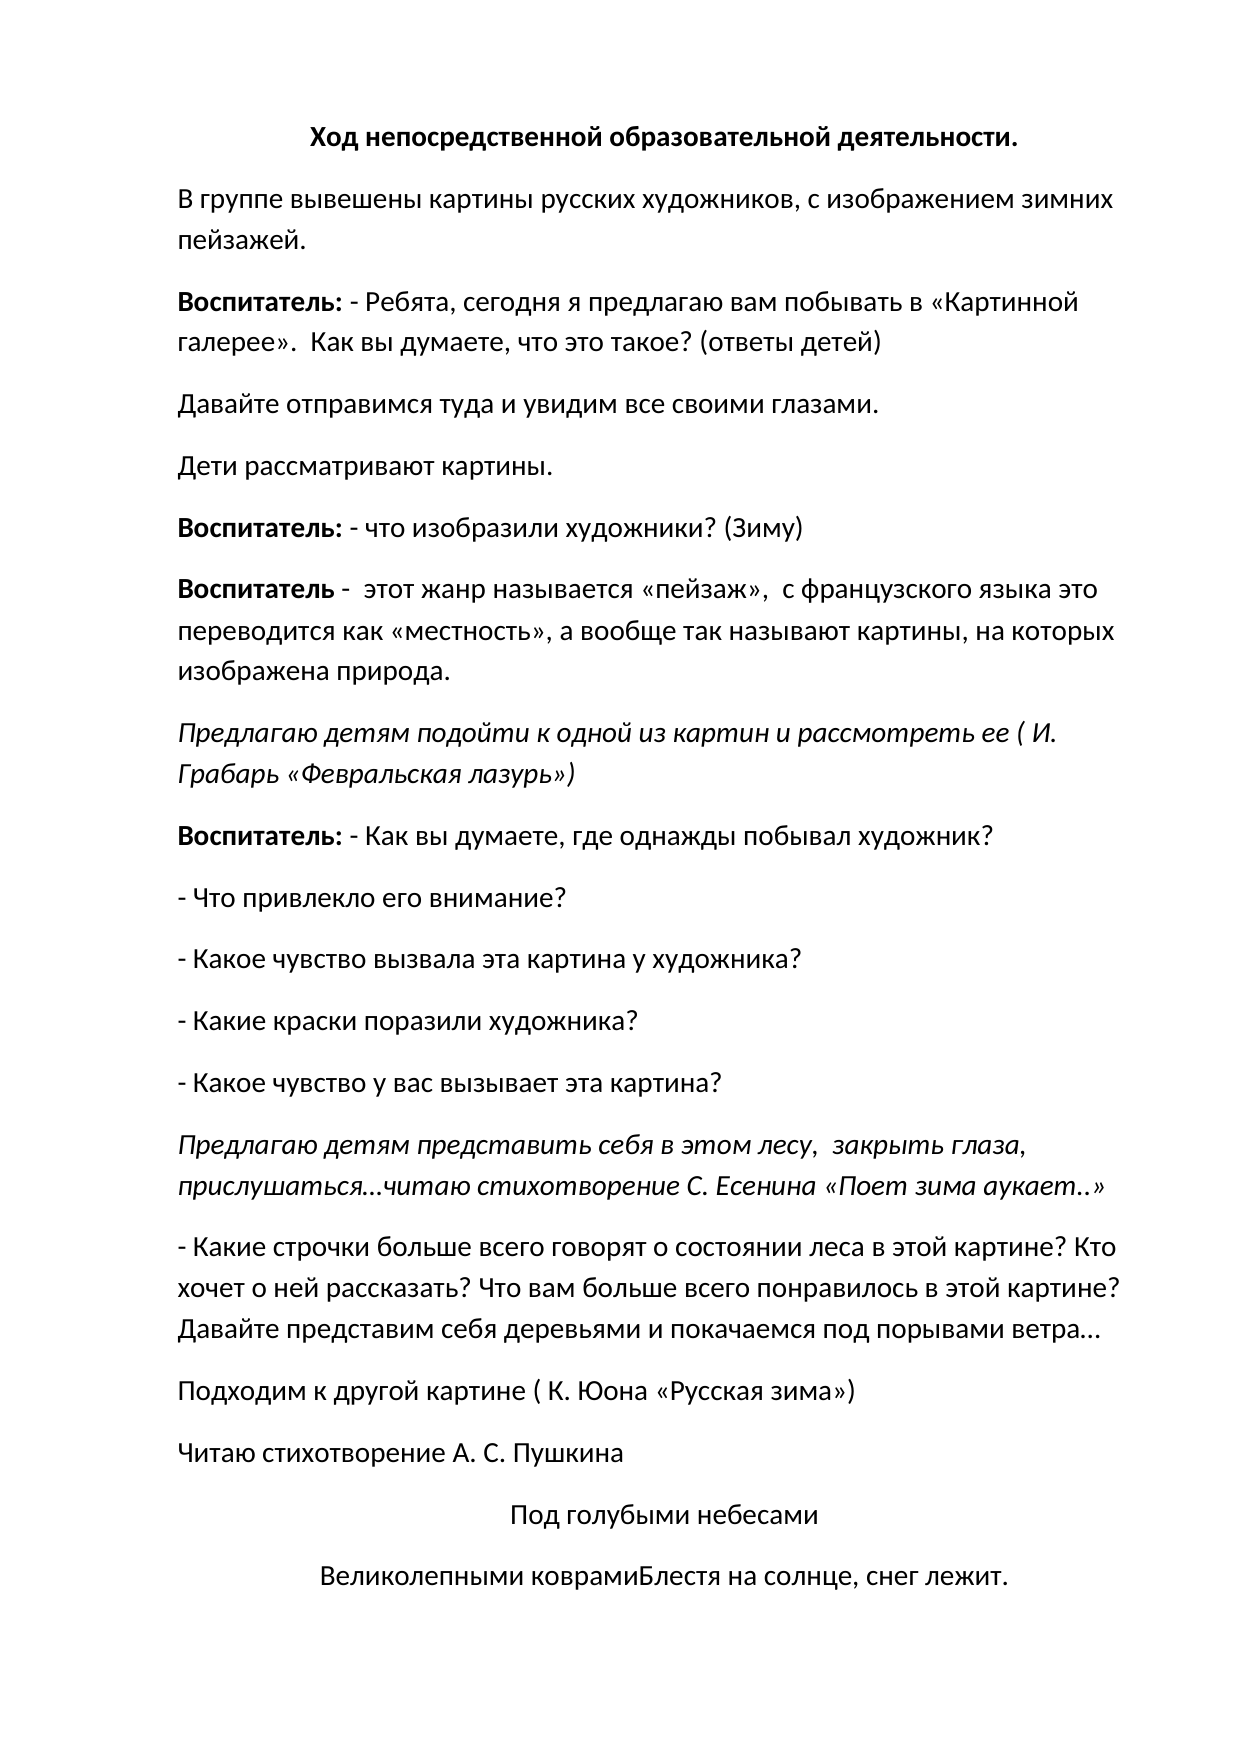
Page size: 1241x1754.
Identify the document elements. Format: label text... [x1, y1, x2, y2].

text Под голубыми небесами [177, 1496, 1152, 1531]
text - Какие строчки больше всего говорят о состоянии леса в этой картине? Кто хочет о ней рассказать? Что вам больше всего понравилось в этой картине? Давайте представим себя деревьями и покачаемся под порывами ветра… [177, 1228, 1152, 1346]
text Предлагаю детям представить себя в этом лесу, закрыть глаза, прислушаться…читаю стихотворение С. Есенина «Поет зима аукает..» [177, 1126, 1152, 1202]
text Ход непосредственной образовательной деятельности. [177, 118, 1152, 154]
text Давайте отправимся туда и увидим все своими глазами. [177, 385, 1152, 421]
text Читаю стихотворение А. С. Пушкина [177, 1434, 1152, 1469]
text Воспитатель: - Как вы думаете, где однажды побывал художник? [177, 817, 1152, 853]
text Предлагаю детям подойти к одной из картин и рассмотреть ее ( И. Грабарь «Февральская лазурь») [177, 714, 1152, 791]
text - Какое чувство у вас вызывает эта картина? [177, 1064, 1152, 1100]
text - Что привлекло его внимание? [177, 879, 1152, 914]
text Воспитатель - этот жанр называется «пейзаж», с французского языка это переводится как «местность», а вообще так называют картины, на которых изображена природа. [177, 571, 1152, 688]
text Великолепными коврамиБлестя на солнце, снег лежит. [177, 1557, 1152, 1593]
text Воспитатель: - что изобразили художники? (Зиму) [177, 509, 1152, 544]
text Подходим к другой картине ( К. Юона «Русская зима») [177, 1372, 1152, 1408]
text - Какое чувство вызвала эта картина у художника? [177, 941, 1152, 976]
text Воспитатель: - Ребята, сегодня я предлагаю вам побывать в «Картинной галерее». Как вы думаете, что это такое? (ответы детей) [177, 283, 1152, 359]
text - Какие краски поразили художника? [177, 1002, 1152, 1038]
text Дети рассматривают картины. [177, 447, 1152, 483]
text В группе вывешены картины русских художников, с изображением зимних пейзажей. [177, 180, 1152, 256]
